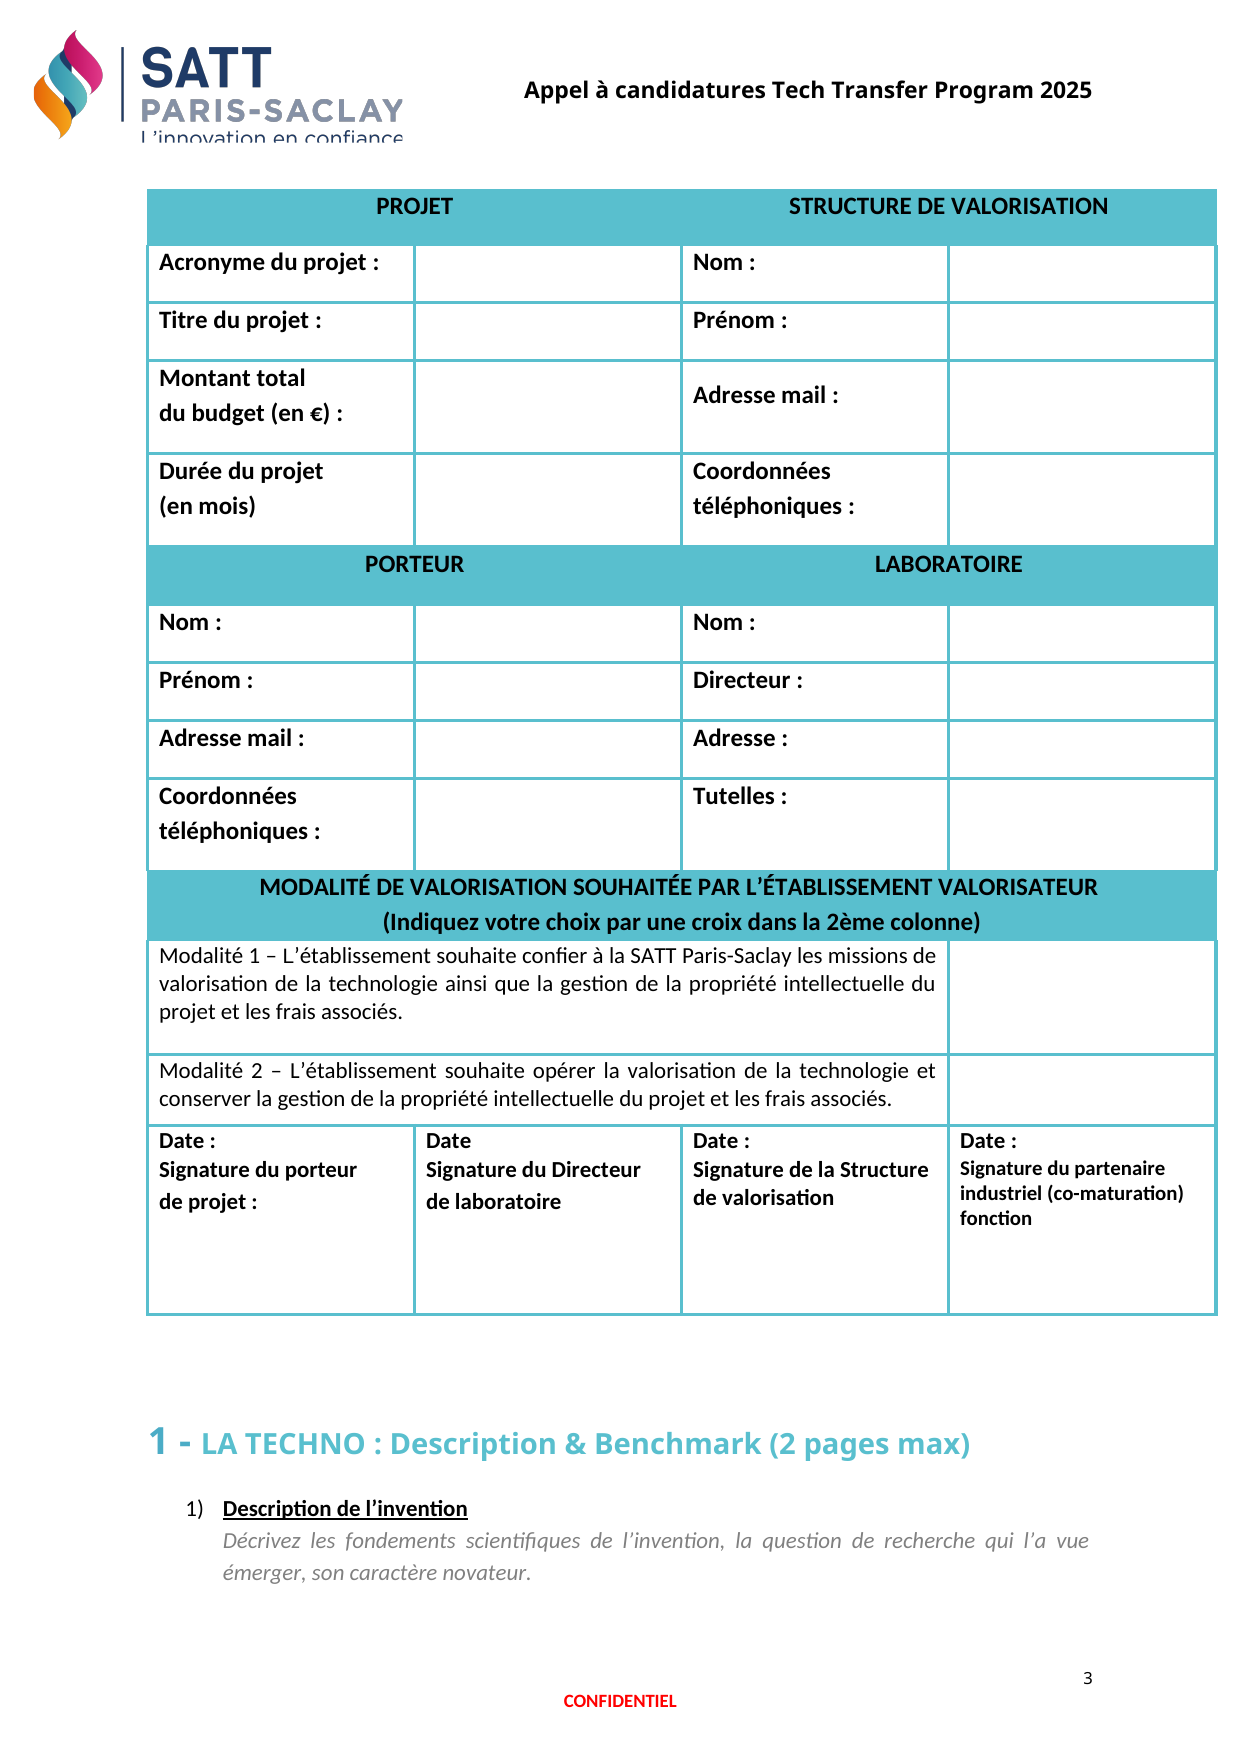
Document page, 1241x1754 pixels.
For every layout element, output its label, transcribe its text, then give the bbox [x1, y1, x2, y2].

table_cell Prénom : [149, 664, 413, 719]
table_cell [950, 941, 1214, 1053]
table_cell Modalité 1 – L’établissement souhaite confier à la SATT Paris-Saclay les missions de valorisation de la technologie ainsi que la gestion de la propriété intellectuelle du projet et les frais associés. [149, 941, 947, 1053]
table_cell Nom : [683, 246, 947, 301]
table_cell [416, 246, 680, 301]
list Description de l’invention [185, 1494, 1093, 1522]
table_cell [416, 606, 680, 661]
table_cell [950, 606, 1214, 661]
table_cell Date : Signature de la Structure de valorisation [683, 1127, 947, 1312]
table_cell [416, 304, 680, 359]
table_cell [950, 664, 1214, 719]
table_cell [950, 304, 1214, 359]
table_cell PORTEUR [149, 548, 680, 603]
table_cell Adresse mail : [683, 362, 947, 452]
table_cell LABORATOIRE [683, 548, 1214, 603]
table_cell [950, 1056, 1214, 1123]
table_cell [950, 455, 1214, 545]
text 1 - LA TECHNO : Description & Benchmark (2 pages max) [148, 1414, 1093, 1466]
table_cell Date : Signature du partenaire industriel (co-maturation) fonction [950, 1127, 1214, 1312]
table_header PROJET [148, 190, 681, 245]
table_cell Nom : [149, 606, 413, 661]
table_cell [416, 780, 680, 870]
table_cell Adresse : [683, 722, 947, 777]
table_cell Date Signature du Directeur de laboratoire [416, 1127, 680, 1312]
table_cell Coordonnées téléphoniques : [149, 780, 413, 870]
table_cell [416, 722, 680, 777]
table_cell Adresse mail : [149, 722, 413, 777]
table_cell [416, 664, 680, 719]
table_cell Directeur : [683, 664, 947, 719]
list Décrivez les fondements scientifiques de l’invention, la question de recherche qui l’a vue émerger, son caractère novateur. [223, 1526, 1093, 1586]
table_cell Montant total du budget (en €) : [149, 362, 413, 452]
picture [33, 30, 402, 143]
table_cell Titre du projet : [149, 304, 413, 359]
table_cell MODALITÉ DE VALORISATION SOUHAITÉE PAR L’ÉTABLISSEMENT VALORISATEUR (Indiquez votre choix par une croix dans la 2ème colonne) [148, 871, 1216, 940]
table_cell Acronyme du projet : [149, 246, 413, 301]
table_cell Nom : [683, 606, 947, 661]
table_cell [950, 722, 1214, 777]
table_cell [416, 455, 680, 545]
table_cell Coordonnées téléphoniques : [683, 455, 947, 545]
table_cell [416, 362, 680, 452]
table_cell Date : Signature du porteur de projet : [149, 1127, 413, 1312]
table_header STRUCTURE DE VALORISATION [682, 190, 1216, 245]
table_cell [950, 362, 1214, 452]
table_cell Modalité 2 – L’établissement souhaite opérer la valorisation de la technologie et conserver la gestion de la propriété intellectuelle du projet et les frais associés. [149, 1056, 947, 1123]
table_cell Tutelles : [683, 780, 947, 870]
table_cell Prénom : [683, 304, 947, 359]
table_cell [950, 246, 1214, 301]
table_cell [950, 780, 1214, 870]
table_cell Durée du projet (en mois) [149, 455, 413, 545]
